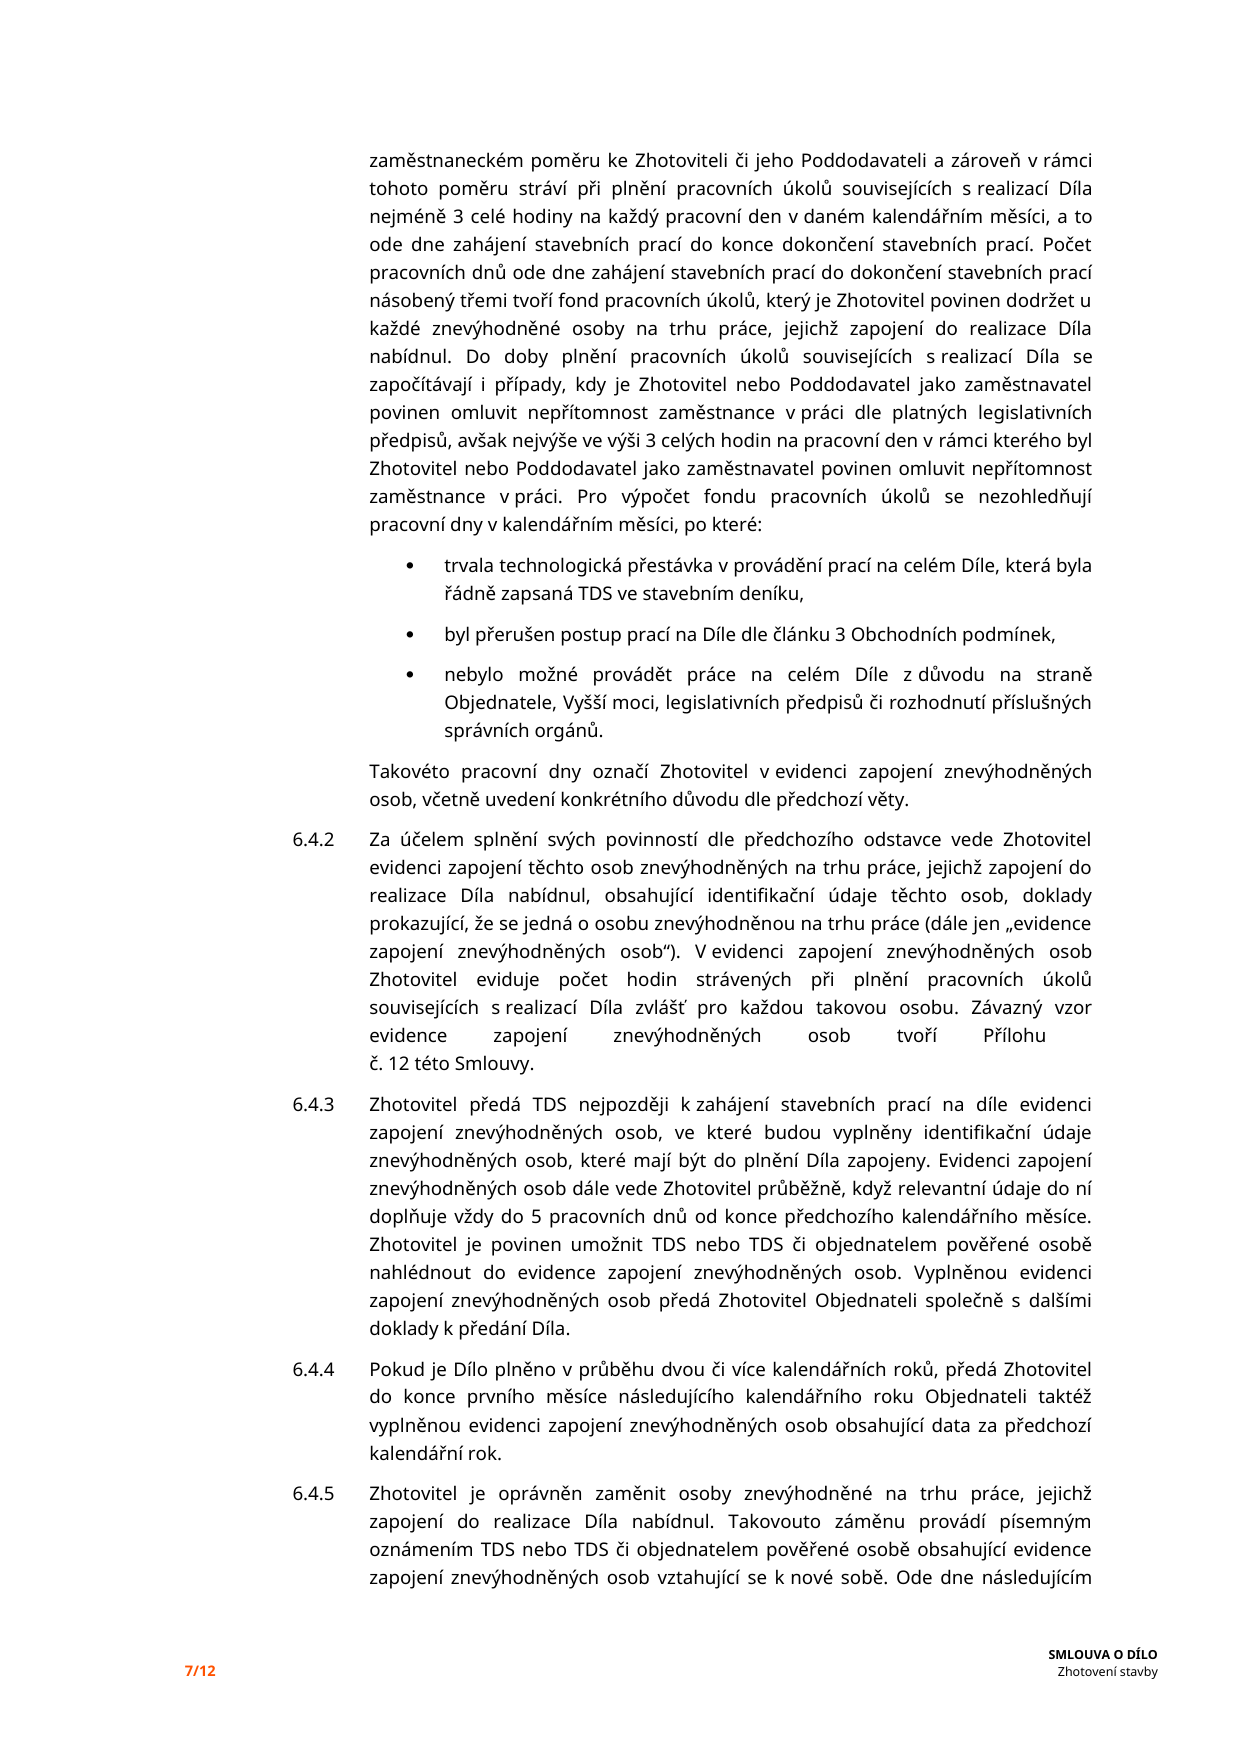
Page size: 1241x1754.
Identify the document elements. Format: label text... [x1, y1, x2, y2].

text Zhotovitel předá TDS nejpozději k zahájení stavebních prací na díle evidenci zapojení znevýhodněných osob, ve které budou vyplněny identifikační údaje znevýhodněných osob, které mají být do plnění Díla zapojeny. Evidenci zapojení znevýhodněných osob dále vede Zhotovitel průběžně, když relevantní údaje do ní doplňuje vždy do 5 pracovních dnů od konce předchozího kalendářního měsíce. Zhotovitel je povinen umožnit TDS nebo TDS či objednatelem pověřené osobě nahlédnout do evidence zapojení znevýhodněných osob. Vyplněnou evidenci zapojení znevýhodněných osob předá Zhotovitel Objednateli společně s dalšími doklady k předání Díla. [292, 1091, 1093, 1341]
list Za účelem splnění svých povinností dle předchozího odstavce vede Zhotovitel evidenci zapojení těchto osob znevýhodněných na trhu práce, jejichž zapojení do realizace Díla nabídnul, obsahující identifikační údaje těchto osob, doklady prokazující, že se jedná o osobu znevýhodněnou na trhu práce (dále jen „evidence zapojení znevýhodněných osob“). V evidenci zapojení znevýhodněných osob Zhotovitel eviduje počet hodin strávených při plnění pracovních úkolů souvisejících s realizací Díla zvlášť pro každou takovou osobu. Závazný vzor evidence zapojení znevýhodněných osob tvoří Přílohu č. 12 této Smlouvy. [292, 826, 1093, 1076]
list nebylo možné provádět práce na celém Díle z důvodu na straně Objednatele, Vyšší moci, legislativních předpisů či rozhodnutí příslušných správních orgánů. [407, 661, 1093, 743]
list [292, 147, 1093, 537]
text Takovéto pracovní dny označí Zhotovitel v evidenci zapojení znevýhodněných osob, včetně uvedení konkrétního důvodu dle předchozí věty. [369, 758, 1093, 811]
list byl přerušen postup prací na Díle dle článku 3 Obchodních podmínek, [407, 621, 1093, 646]
list trvala technologická přestávka v provádění prací na celém Díle, která byla řádně zapsaná TDS ve stavebním deníku, [407, 552, 1093, 606]
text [292, 1480, 1093, 1590]
text Pokud je Dílo plněno v průběhu dvou či více kalendářních roků, předá Zhotovitel do konce prvního měsíce následujícího kalendářního roku Objednateli taktéž vyplněnou evidenci zapojení znevýhodněných osob obsahující data za předchozí kalendářní rok. [292, 1356, 1093, 1465]
